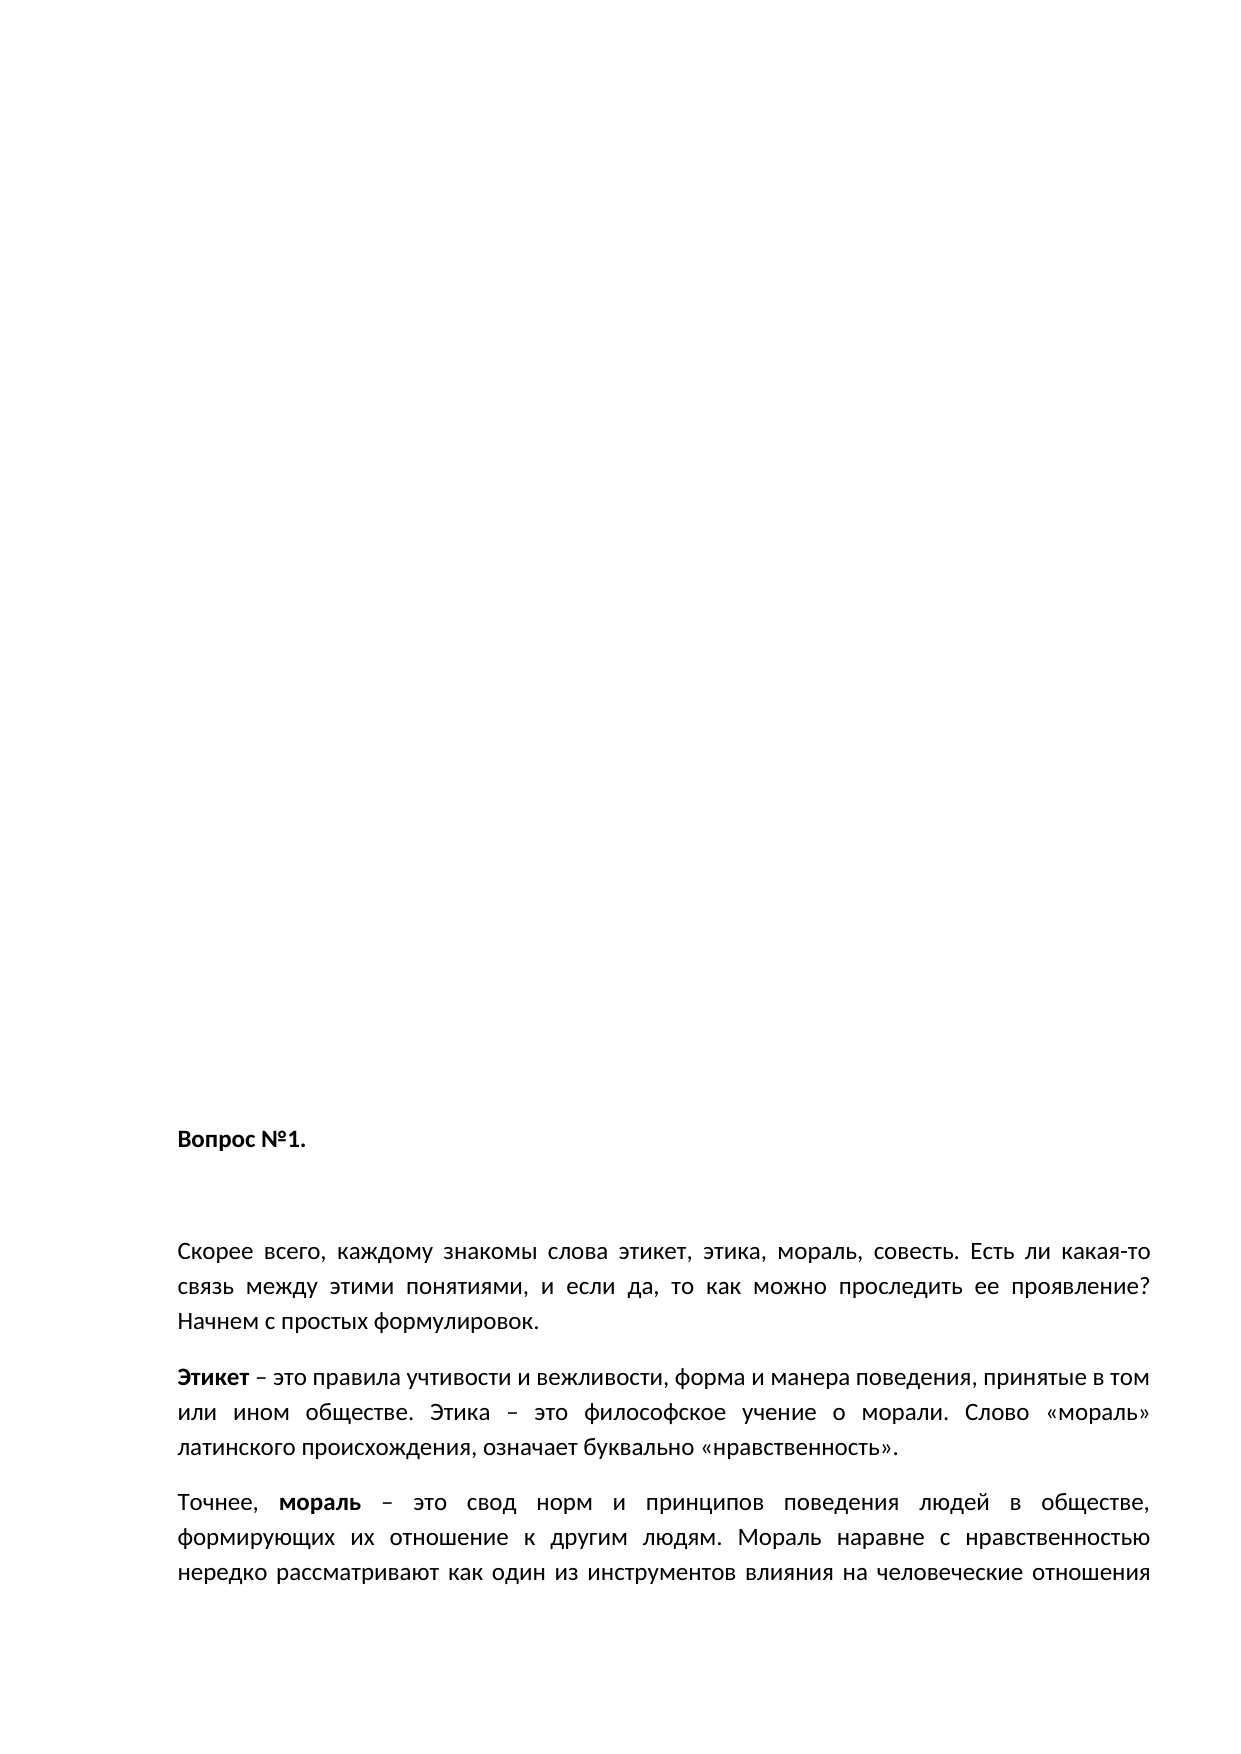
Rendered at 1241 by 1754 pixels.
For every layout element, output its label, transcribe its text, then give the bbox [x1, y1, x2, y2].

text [177, 1486, 1152, 1587]
text Скорее всего, каждому знакомы слова этикет, этика, мораль, совесть. Есть ли какая-то связь между этими понятиями, и если да, то как можно проследить ее проявление? Начнем с простых формулировок. [177, 1235, 1152, 1335]
text Вопрос №1. [177, 1123, 1152, 1154]
text Этикет – это правила учтивости и вежливости, форма и манера поведения, принятые в том или ином обществе. Этика – это философское учение о морали. Слово «мораль» латинского происхождения, означает буквально «нравственность». [177, 1361, 1152, 1461]
